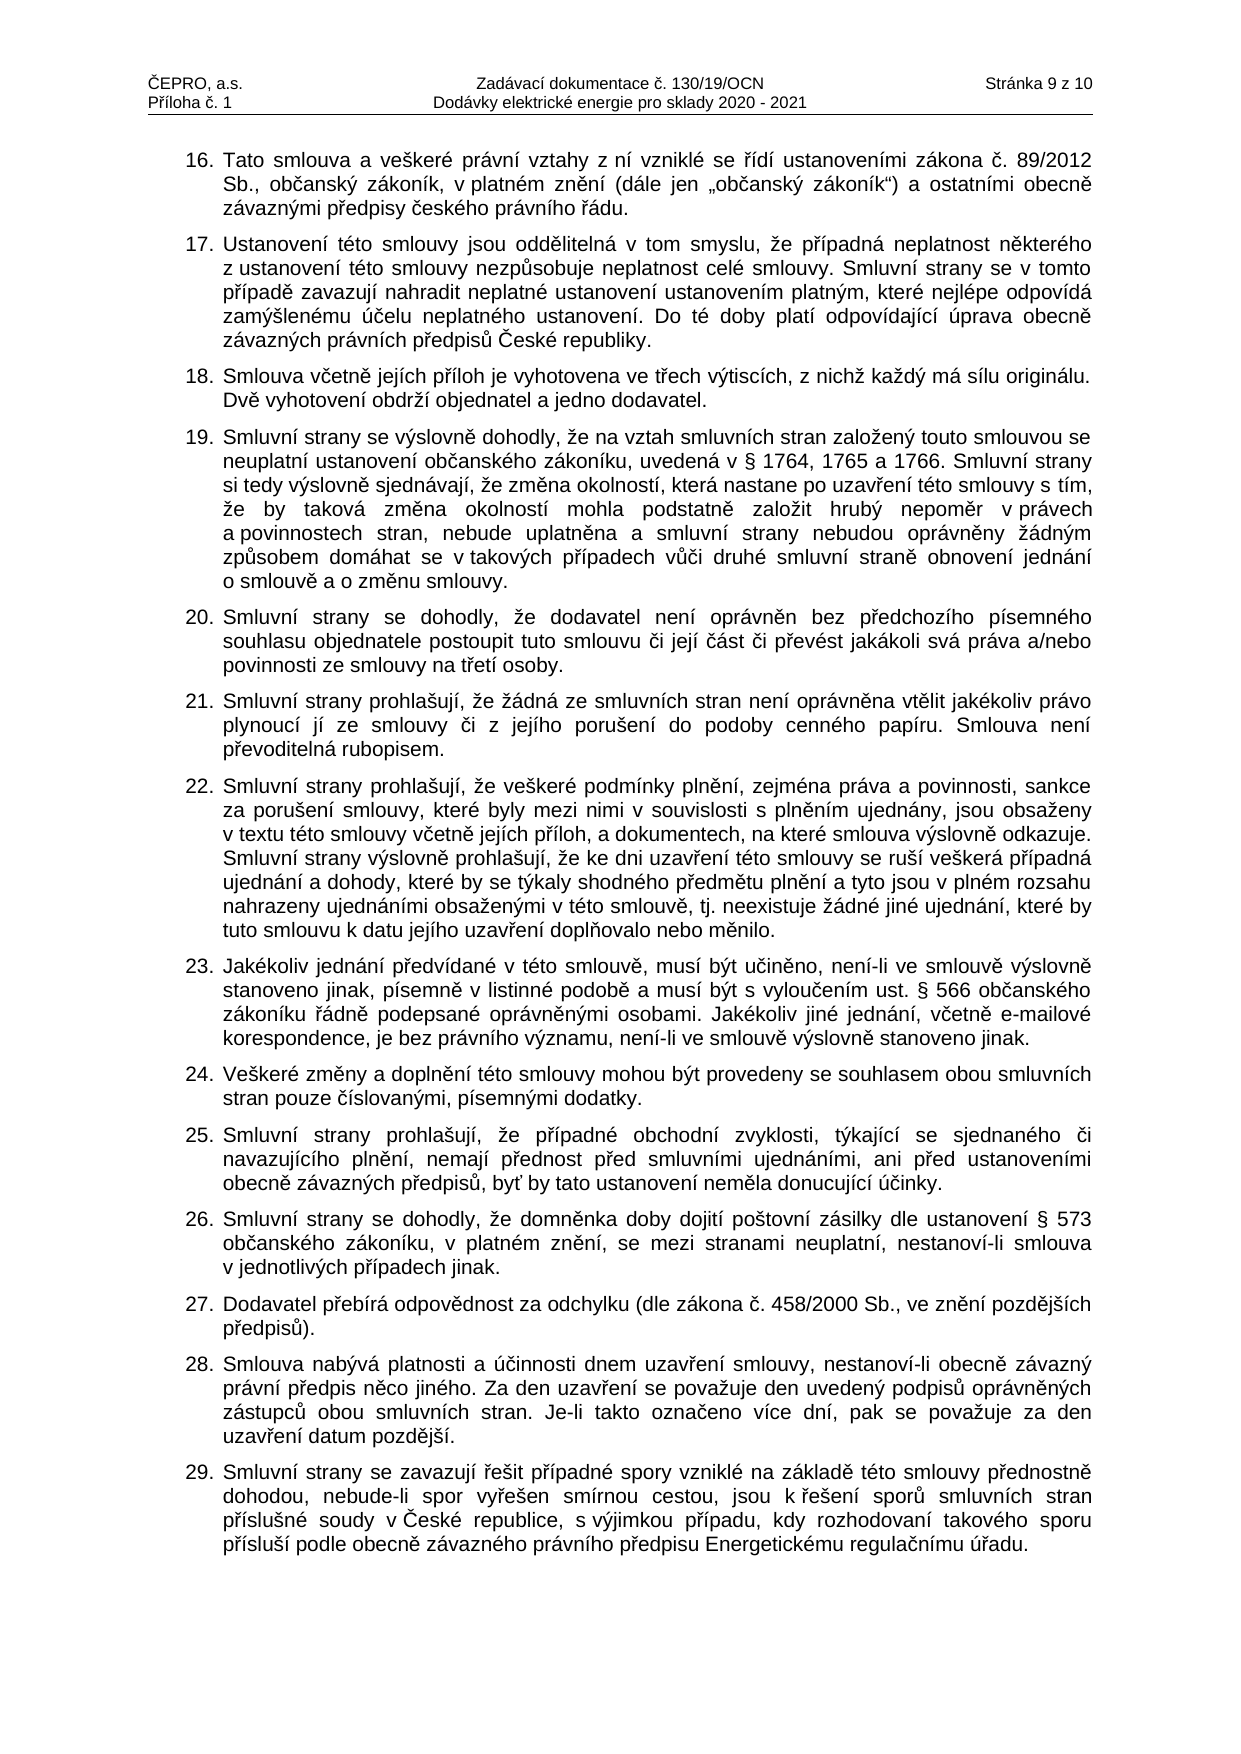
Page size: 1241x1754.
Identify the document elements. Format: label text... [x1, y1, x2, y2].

list Ustanovení této smlouvy jsou oddělitelná v tom smyslu, že případná neplatnost některého z ustanovení této smlouvy nezpůsobuje neplatnost celé smlouvy. Smluvní strany se v tomto případě zavazují nahradit neplatné ustanovení ustanovením platným, které nejlépe odpovídá zamýšlenému účelu neplatného ustanovení. Do té doby platí odpovídající úprava obecně závazných právních předpisů České republiky. [185, 232, 1093, 352]
list Smluvní strany prohlašují, že veškeré podmínky plnění, zejména práva a povinnosti, sankce za porušení smlouvy, které byly mezi nimi v souvislosti s plněním ujednány, jsou obsaženy v textu této smlouvy včetně jejích příloh, a dokumentech, na které smlouva výslovně odkazuje. Smluvní strany výslovně prohlašují, že ke dni uzavření této smlouvy se ruší veškerá případná ujednání a dohody, které by se týkaly shodného předmětu plnění a tyto jsou v plném rozsahu nahrazeny ujednáními obsaženými v této smlouvě, tj. neexistuje žádné jiné ujednání, které by tuto smlouvu k datu jejího uzavření doplňovalo nebo měnilo. [185, 774, 1093, 941]
list Veškeré změny a doplnění této smlouvy mohou být provedeny se souhlasem obou smluvních stran pouze číslovanými, písemnými dodatky. [185, 1062, 1093, 1110]
list Smluvní strany se výslovně dohodly, že na vztah smluvních stran založený touto smlouvou se neuplatní ustanovení občanského zákoníku, uvedená v § 1764, 1765 a 1766. Smluvní strany si tedy výslovně sjednávají, že změna okolností, která nastane po uzavření této smlouvy s tím, že by taková změna okolností mohla podstatně založit hrubý nepoměr v právech a povinnostech stran, nebude uplatněna a smluvní strany nebudou oprávněny žádným způsobem domáhat se v takových případech vůči druhé smluvní straně obnovení jednání o smlouvě a o změnu smlouvy. [185, 425, 1093, 592]
list Dodavatel přebírá odpovědnost za odchylku (dle zákona č. 458/2000 Sb., ve znění pozdějších předpisů). [185, 1291, 1093, 1339]
list Smluvní strany se dohodly, že domněnka doby dojití poštovní zásilky dle ustanovení § 573 občanského zákoníku, v platném znění, se mezi stranami neuplatní, nestanoví-li smlouva v jednotlivých případech jinak. [185, 1207, 1093, 1279]
list Jakékoliv jednání předvídané v této smlouvě, musí být učiněno, není-li ve smlouvě výslovně stanoveno jinak, písemně v listinné podobě a musí být s vyloučením ust. § 566 občanského zákoníku řádně podepsané oprávněnými osobami. Jakékoliv jiné jednání, včetně e-mailové korespondence, je bez právního významu, není-li ve smlouvě výslovně stanoveno jinak. [185, 954, 1093, 1050]
list Smluvní strany se dohodly, že dodavatel není oprávněn bez předchozího písemného souhlasu objednatele postoupit tuto smlouvu či její část či převést jakákoli svá práva a/nebo povinnosti ze smlouvy na třetí osoby. [185, 605, 1093, 677]
list Smlouva nabývá platnosti a účinnosti dnem uzavření smlouvy, nestanoví-li obecně závazný právní předpis něco jiného. Za den uzavření se považuje den uvedený podpisů oprávněných zástupců obou smluvních stran. Je-li takto označeno více dní, pak se považuje za den uzavření datum pozdější. [185, 1352, 1093, 1448]
list Smluvní strany prohlašují, že žádná ze smluvních stran není oprávněna vtělit jakékoliv právo plynoucí jí ze smlouvy či z jejího porušení do podoby cenného papíru. Smlouva není převoditelná rubopisem. [185, 689, 1093, 761]
list Smlouva včetně jejích příloh je vyhotovena ve třech výtiscích, z nichž každý má sílu originálu. Dvě vyhotovení obdrží objednatel a jedno dodavatel. [185, 364, 1093, 412]
list Tato smlouva a veškeré právní vztahy z ní vzniklé se řídí ustanoveními zákona č. 89/2012 Sb., občanský zákoník, v platném znění (dále jen „občanský zákoník“) a ostatními obecně závaznými předpisy českého právního řádu. [185, 148, 1093, 219]
list Smluvní strany se zavazují řešit případné spory vzniklé na základě této smlouvy přednostně dohodou, nebude-li spor vyřešen smírnou cestou, jsou k řešení sporů smluvních stran příslušné soudy v České republice, s výjimkou případu, kdy rozhodovaní takového sporu přísluší podle obecně závazného právního předpisu Energetickému regulačnímu úřadu. [185, 1460, 1093, 1556]
list Smluvní strany prohlašují, že případné obchodní zvyklosti, týkající se sjednaného či navazujícího plnění, nemají přednost před smluvními ujednáními, ani před ustanoveními obecně závazných předpisů, byť by tato ustanovení neměla donucující účinky. [185, 1123, 1093, 1194]
